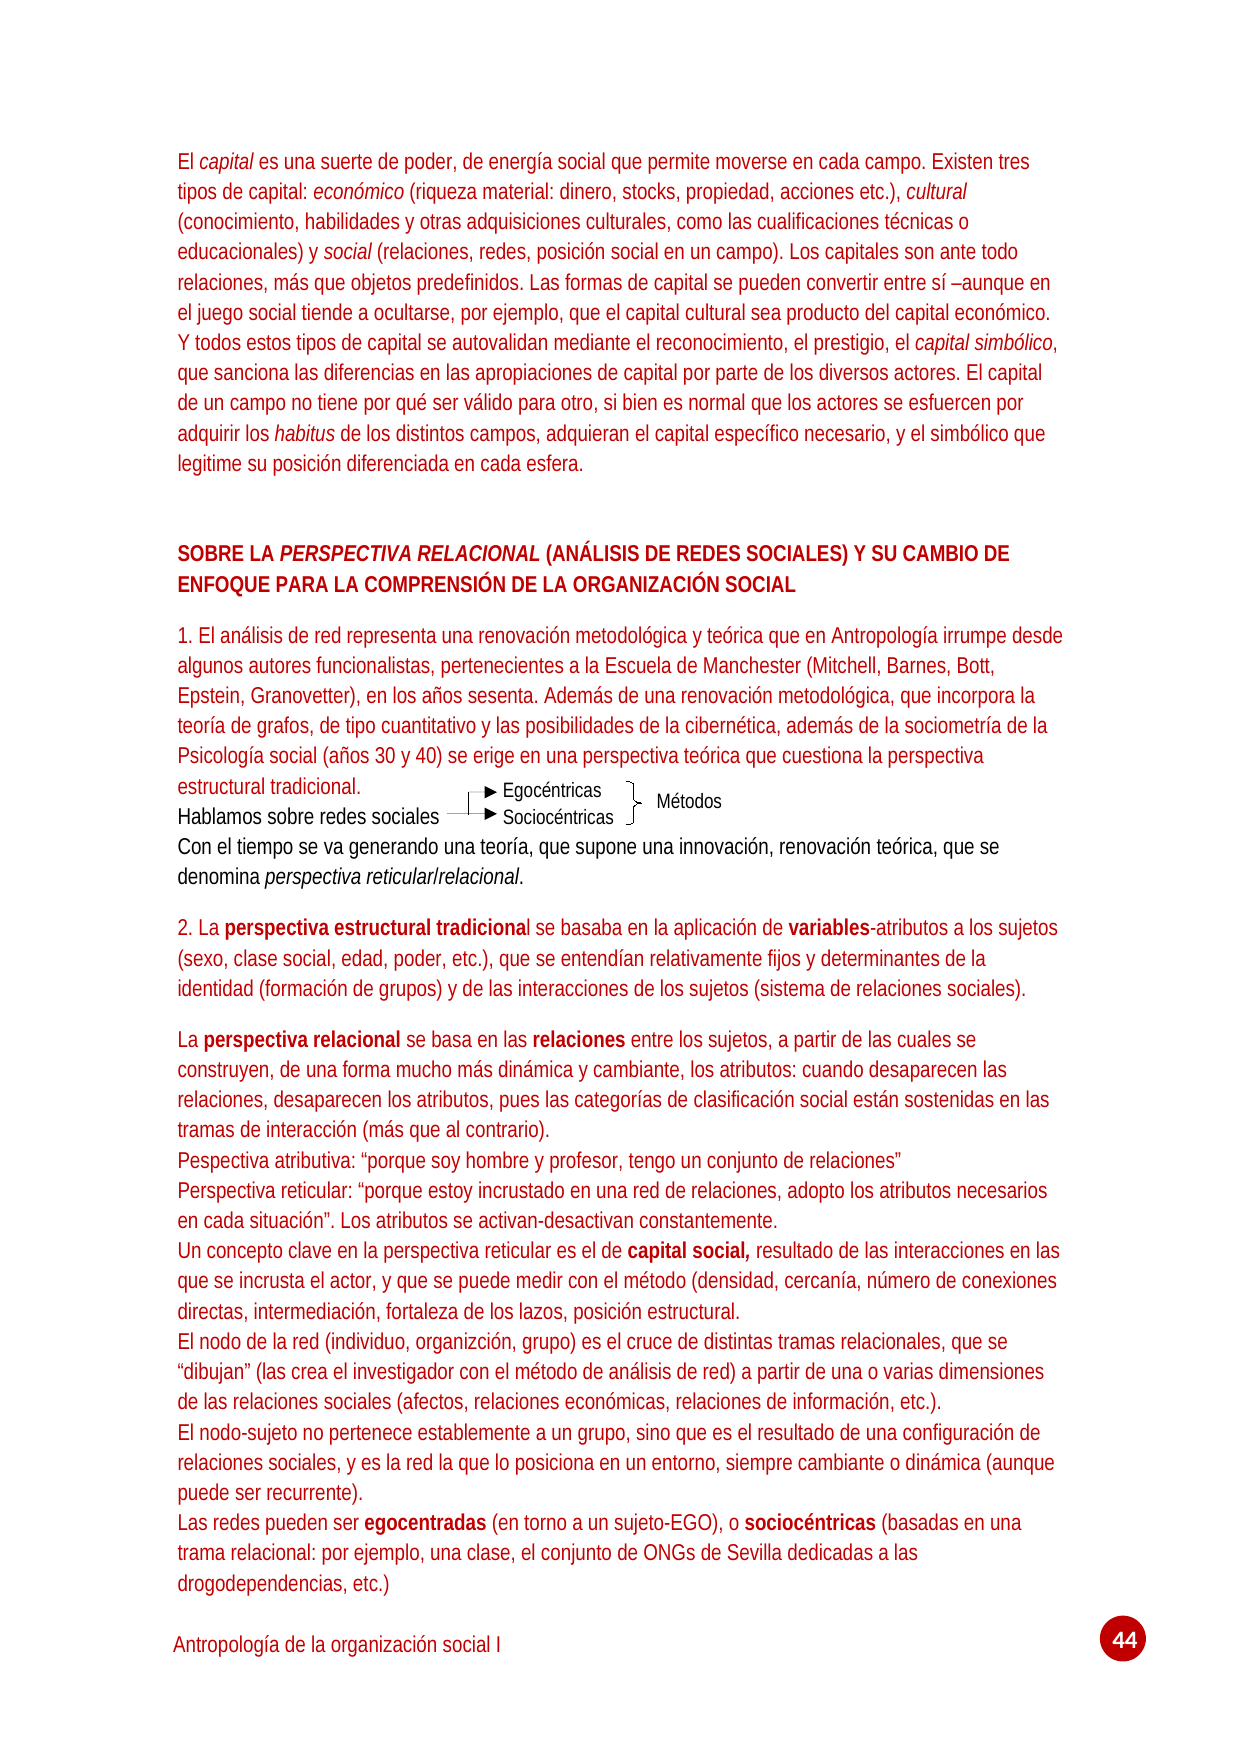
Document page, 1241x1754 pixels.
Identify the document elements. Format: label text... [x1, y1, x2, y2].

text 2. La perspectiva estructural tradicional se basaba en la aplicación de variables-atributos a los sujetos (sexo, clase social, edad, poder, etc.), que se entendían relativamente fijos y determinantes de la identidad (formación de grupos) y de las interacciones de los sujetos (sistema de relaciones sociales). [177, 914, 1063, 1001]
text Pespectiva atributiva: “porque soy hombre y profesor, tengo un conjunto de relaciones” [177, 1147, 1063, 1173]
text Perspectiva reticular: “porque estoy incrustado en una red de relaciones, adopto los atributos necesarios en cada situación”. Los atributos se activan-desactivan constantemente. [177, 1177, 1063, 1233]
text El nodo de la red (individuo, organizción, grupo) es el cruce de distintas tramas relacionales, que se “dibujan” (las crea el investigador con el método de análisis de red) a partir de una o varias dimensiones de las relaciones sociales (afectos, relaciones económicas, relaciones de información, etc.). [177, 1328, 1063, 1414]
text La perspectiva relacional se basa en las relaciones entre los sujetos, a partir de las cuales se construyen, de una forma mucho más dinámica y cambiante, los atributos: cuando desaparecen las relaciones, desaparecen los atributos, pues las categorías de clasificación social están sostenidas en las tramas de interacción (más que al contrario). [177, 1026, 1063, 1143]
text Un concepto clave en la perspectiva reticular es el de capital social, resultado de las interacciones en las que se incrusta el actor, y que se puede medir con el método (densidad, cercanía, número de conexiones directas, intermediación, fortaleza de los lazos, posición estructural. [177, 1237, 1063, 1324]
text Con el tiempo se va generando una teoría, que supone una innovación, renovación teórica, que se denomina perspectiva reticular/relacional. [177, 833, 1063, 889]
text Hablamos sobre redes sociales [177, 803, 1063, 829]
text El nodo-sujeto no pertenece establemente a un grupo, sino que es el resultado de una configuración de relaciones sociales, y es la red la que lo posiciona en un entorno, siempre cambiante o dinámica (aunque puede ser recurrente). [177, 1418, 1063, 1505]
text 1. El análisis de red representa una renovación metodológica y teórica que en Antropología irrumpe desde algunos autores funcionalistas, pertenecientes a de Manchester (Mitchell, Barnes, Bott, Epstein, Granovetter), en los años sesenta. Además de una renovación metodológica, que incorpora la teoría de grafos, de tipo cuantitativo y las posibilidades de la cibernética, además de la sociometría de social (años 30 y 40) se erige en una perspectiva teórica que cuestiona la perspectiva estructural tradicional. [177, 622, 1063, 799]
text El capital es una suerte de poder, de energía social que permite moverse en cada campo. Existen tres tipos de capital: económico (riqueza material: dinero, stocks, propiedad, acciones etc.), cultural (conocimiento, habilidades y otras adquisiciones culturales, como las cualificaciones técnicas o educacionales) y social (relaciones, redes, posición social en un campo). Los capitales son ante todo relaciones, más que objetos predefinidos. Las formas de capital se pueden convertir entre sí –aunque en el juego social tiende a ocultarse, por ejemplo, que el capital cultural sea producto del capital económico. Y todos estos tipos de capital se autovalidan mediante el reconocimiento, el prestigio, el capital simbólico, que sanciona las diferencias en las apropiaciones de capital por parte de los diversos actores. El capital de un campo no tiene por qué ser válido para otro, si bien es normal que los actores se esfuercen por adquirir los habitus de los distintos campos, adquieran el capital específico necesario, y el simbólico que legitime su posición diferenciada en cada esfera. [177, 148, 1063, 476]
text Las redes pueden ser egocentradas (en torno a un sujeto-EGO), o sociocéntricas (basadas en una trama relacional: por ejemplo, una clase, el conjunto de ONGs de Sevilla dedicadas a las drogodependencias, etc.) [177, 1509, 1063, 1596]
text SOBRE LA PERSPECTIVA RELACIONAL (ANÁLISIS DE REDES SOCIALES) Y SU CAMBIO DE ENFOQUE PARA LA COMPRENSIÓN DE LA ORGANIZACIÓN SOCIAL [177, 540, 1063, 597]
